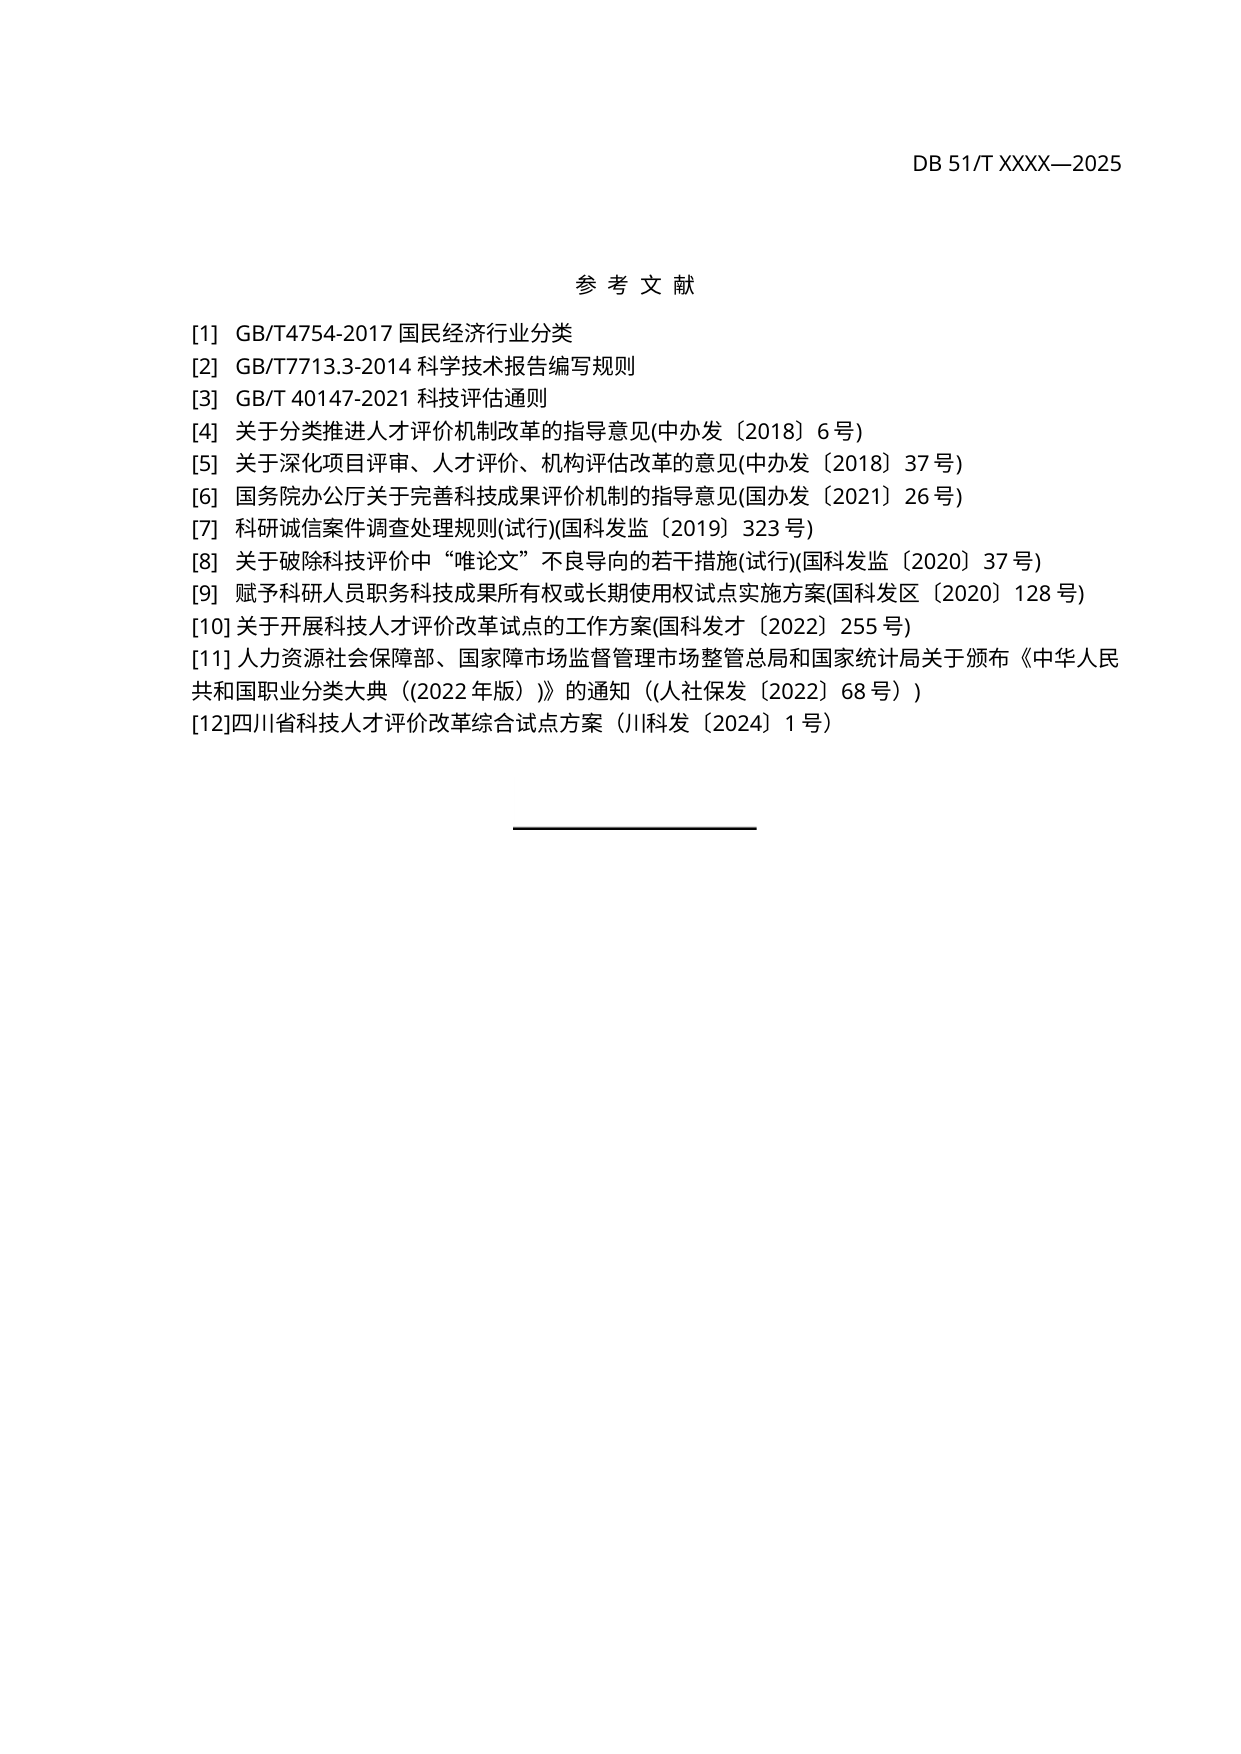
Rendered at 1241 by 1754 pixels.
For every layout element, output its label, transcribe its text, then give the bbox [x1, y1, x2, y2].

list 关于深化项目评审、人才评价、机构评估改革的意见(中办发〔2018〕37号) [148, 446, 1122, 478]
text [10] 关于开展科技人才评价改革试点的工作方案(国科发才〔2022〕255号) [191, 608, 1122, 641]
text [12]四川省科技人才评价改革综合试点方案（川科发〔2024〕1号） [191, 706, 1122, 738]
list 科研诚信案件调查处理规则(试行)(国科发监〔2019〕323号) [148, 511, 1122, 543]
list GB/T4754-2017 国民经济行业分类 [148, 316, 1122, 348]
text 参考文献 [148, 267, 1122, 300]
list 国务院办公厅关于完善科技成果评价机制的指导意见(国办发〔2021〕26号) [148, 478, 1122, 511]
list GB/T7713.3-2014 科学技术报告编写规则 [148, 348, 1122, 381]
text [11] 人力资源社会保障部、国家障市场监督管理市场整管总局和国家统计局关于颁布《中华人民共和国职业分类大典（(2022年版）)》的通知（(人社保发〔2022〕68号）) [191, 641, 1122, 706]
list 关于分类推进人才评价机制改革的指导意见(中办发〔2018〕6号) [148, 413, 1122, 446]
picture [513, 777, 757, 830]
list 赋予科研人员职务科技成果所有权或长期使用权试点实施方案(国科发区〔2020〕128号) [148, 576, 1122, 608]
list 关于破除科技评价中“唯论文”不良导向的若干措施(试行)(国科发监〔2020〕37号) [148, 543, 1122, 576]
list GB/T 40147-2021 科技评估通则 [148, 381, 1122, 413]
